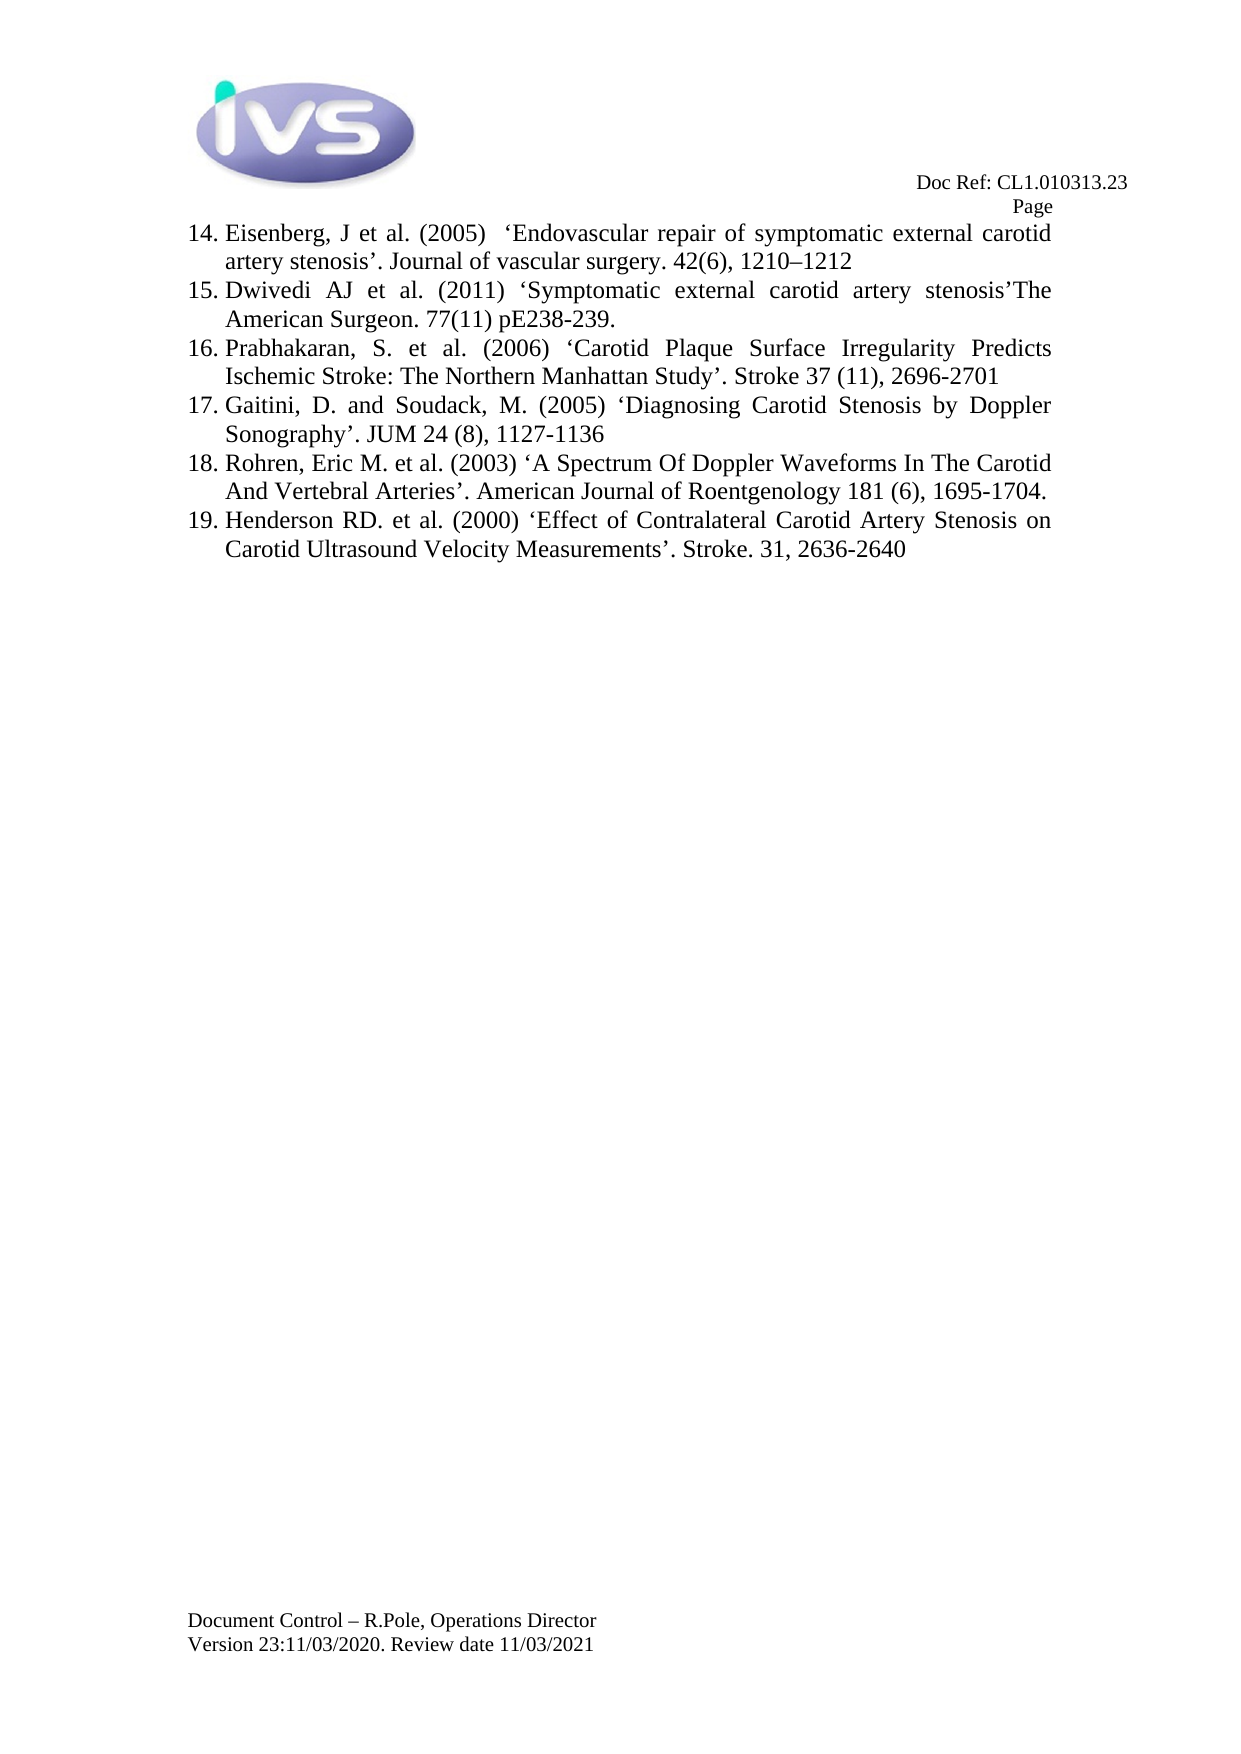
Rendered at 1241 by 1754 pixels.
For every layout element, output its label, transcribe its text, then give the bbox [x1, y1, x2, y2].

list Dwivedi AJ et al. (2011) ‘Symptomatic external carotid artery stenosis’The American Surgeon. 77(11) pE238-239. [187, 275, 1053, 333]
list Eisenberg, J et al. (2005) ‘Endovascular repair of symptomatic external carotid artery stenosis’. Journal of vascular surgery. 42(6), 1210–1212 [187, 218, 1053, 275]
list Henderson RD. et al. (2000) ‘Effect of Contralateral Carotid Artery Stenosis on Carotid Ultrasound Velocity Measurements’. Stroke. 31, 2636-2640 [187, 505, 1053, 563]
list Rohren, Eric M. et al. (2003) ‘A Spectrum Of Doppler Waveforms In The Carotid And Vertebral Arteries’. American Journal of Roentgenology 181 (6), 1695-1704. [187, 448, 1053, 505]
picture [187, 75, 416, 189]
list Gaitini, D. and Soudack, M. (2005) ‘Diagnosing Carotid Stenosis by Doppler Sonography’. JUM 24 (8), 1127-1136 [187, 390, 1053, 448]
list Prabhakaran, S. et al. (2006) ‘Carotid Plaque Surface Irregularity Predicts Ischemic Stroke: The Northern Manhattan Study’. Stroke 37 (11), 2696-2701 [187, 333, 1053, 390]
